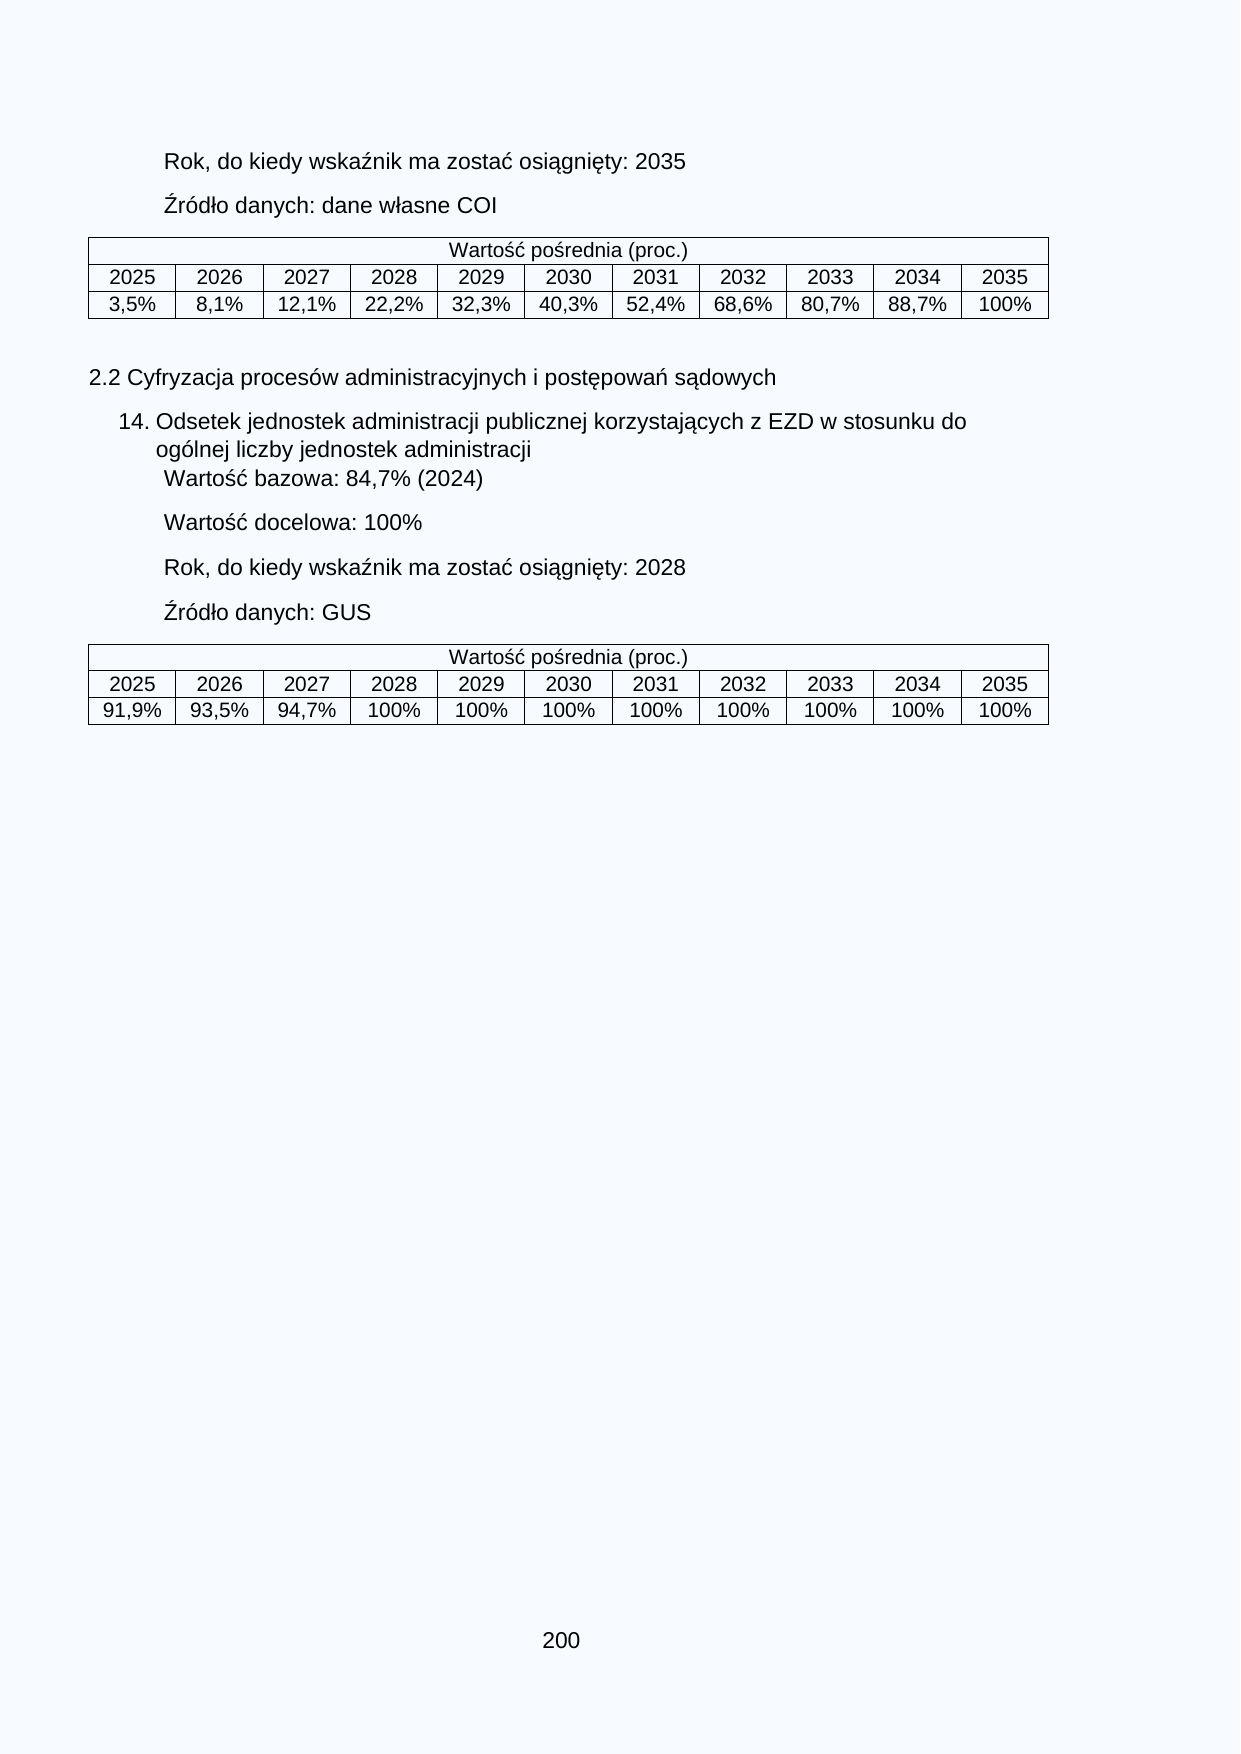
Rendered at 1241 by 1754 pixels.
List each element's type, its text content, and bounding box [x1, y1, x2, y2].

table_cell 52,4% [613, 292, 699, 318]
table_cell 2025 [89, 671, 175, 697]
table_cell 2028 [351, 265, 437, 291]
table_cell 2030 [525, 265, 612, 291]
text Rok, do kiedy wskaźnik ma zostać osiągnięty: 2035 [164, 148, 1033, 174]
table_cell 100% [613, 698, 699, 724]
table_cell 2025 [89, 265, 175, 291]
table_cell 2026 [176, 265, 263, 291]
table_cell 2027 [264, 265, 350, 291]
table_cell 2032 [700, 671, 786, 697]
text Wartość docelowa: 100% [164, 509, 1033, 536]
table_cell 80,7% [787, 292, 873, 318]
text Źródło danych: dane własne COI [164, 192, 1033, 219]
table_cell 68,6% [700, 292, 786, 318]
table_cell 2028 [351, 671, 437, 697]
table_cell 91,9% [89, 698, 175, 724]
table_cell 100% [962, 698, 1048, 724]
table_cell 3,5% [89, 292, 175, 318]
table_cell 100% [438, 698, 524, 724]
table_cell 2031 [613, 265, 699, 291]
table_cell 22,2% [351, 292, 437, 318]
text Źródło danych: GUS [164, 599, 1033, 625]
table_cell 2029 [438, 265, 524, 291]
table_cell 40,3% [525, 292, 612, 318]
table_cell 2026 [176, 671, 263, 697]
table_cell 2035 [962, 265, 1048, 291]
table_cell 100% [351, 698, 437, 724]
table_cell 2030 [525, 671, 612, 697]
table_cell 2034 [874, 265, 961, 291]
table_cell 94,7% [264, 698, 350, 724]
table_cell 2034 [874, 671, 961, 697]
table_cell 100% [525, 698, 612, 724]
table_cell 2027 [264, 671, 350, 697]
table_cell 100% [962, 292, 1048, 318]
table_cell 100% [787, 698, 873, 724]
text 2.2 Cyfryzacja procesów administracyjnych i postępowań sądowych [89, 363, 1033, 390]
table_header Wartość pośrednia (proc.) [89, 238, 1048, 264]
table_cell 88,7% [874, 292, 961, 318]
table_cell 100% [700, 698, 786, 724]
table_cell 2033 [787, 265, 873, 291]
table_cell 2033 [787, 671, 873, 697]
table_cell 2035 [962, 671, 1048, 697]
table_cell 32,3% [438, 292, 524, 318]
table_cell 100% [874, 698, 961, 724]
table_cell 12,1% [264, 292, 350, 318]
text Rok, do kiedy wskaźnik ma zostać osiągnięty: 2028 [164, 554, 1033, 580]
table_header Wartość pośrednia (proc.) [89, 645, 1048, 670]
table_cell 93,5% [176, 698, 263, 724]
list Odsetek jednostek administracji publicznej korzystających z EZD w stosunku do ogólnej liczby jednostek administracji [118, 408, 1033, 463]
table_cell 2031 [613, 671, 699, 697]
text Wartość bazowa: 84,7% (2024) [164, 464, 1033, 491]
table_cell 2032 [700, 265, 786, 291]
table_cell 2029 [438, 671, 524, 697]
table_cell 8,1% [176, 292, 263, 318]
